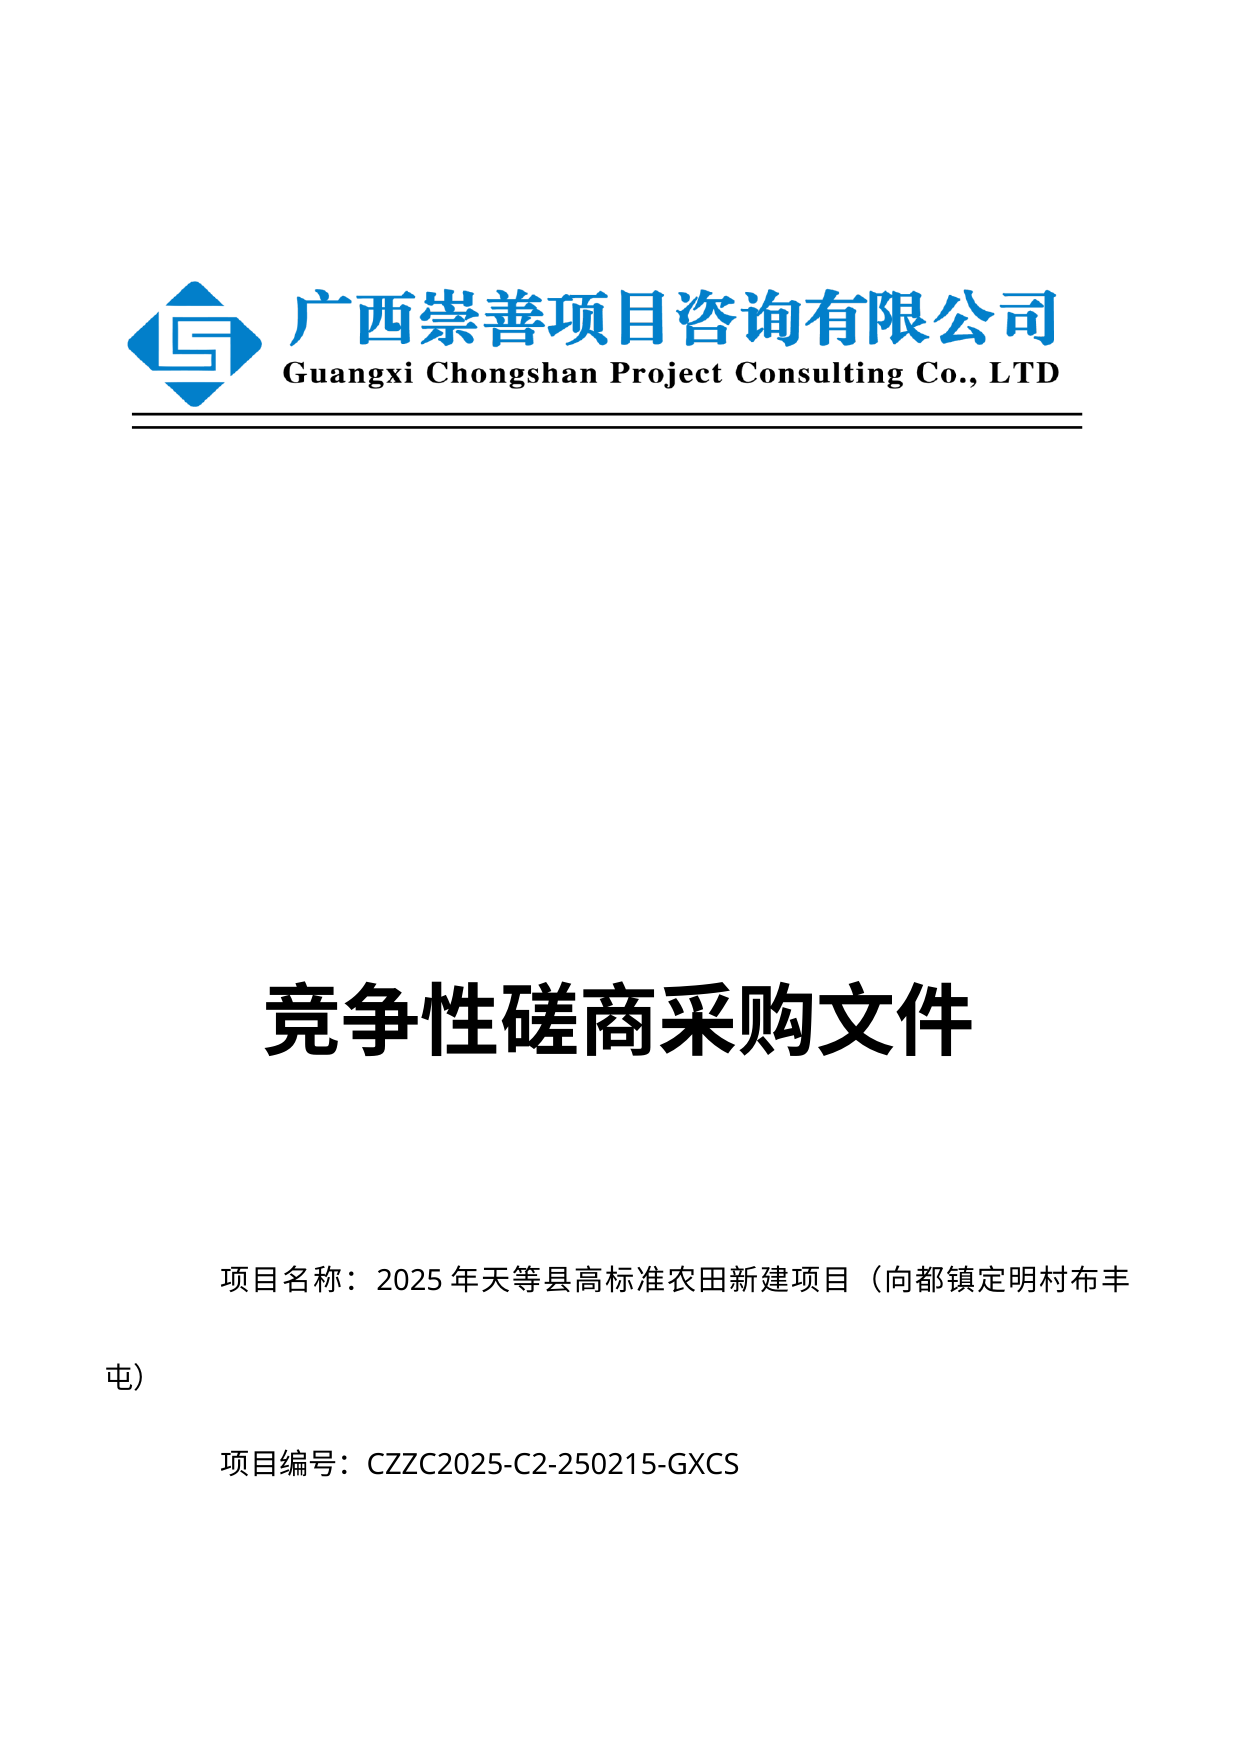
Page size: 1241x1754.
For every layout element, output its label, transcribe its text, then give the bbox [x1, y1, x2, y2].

picture [103, 270, 1104, 444]
text 竞争性磋商采购文件 [104, 950, 1133, 1080]
text 项目名称：2025年天等县高标准农田新建项目（向都镇定明村布丰屯） [104, 1245, 1133, 1408]
text 项目编号：CZZC2025-C2-250215-GXCS [104, 1429, 1133, 1494]
